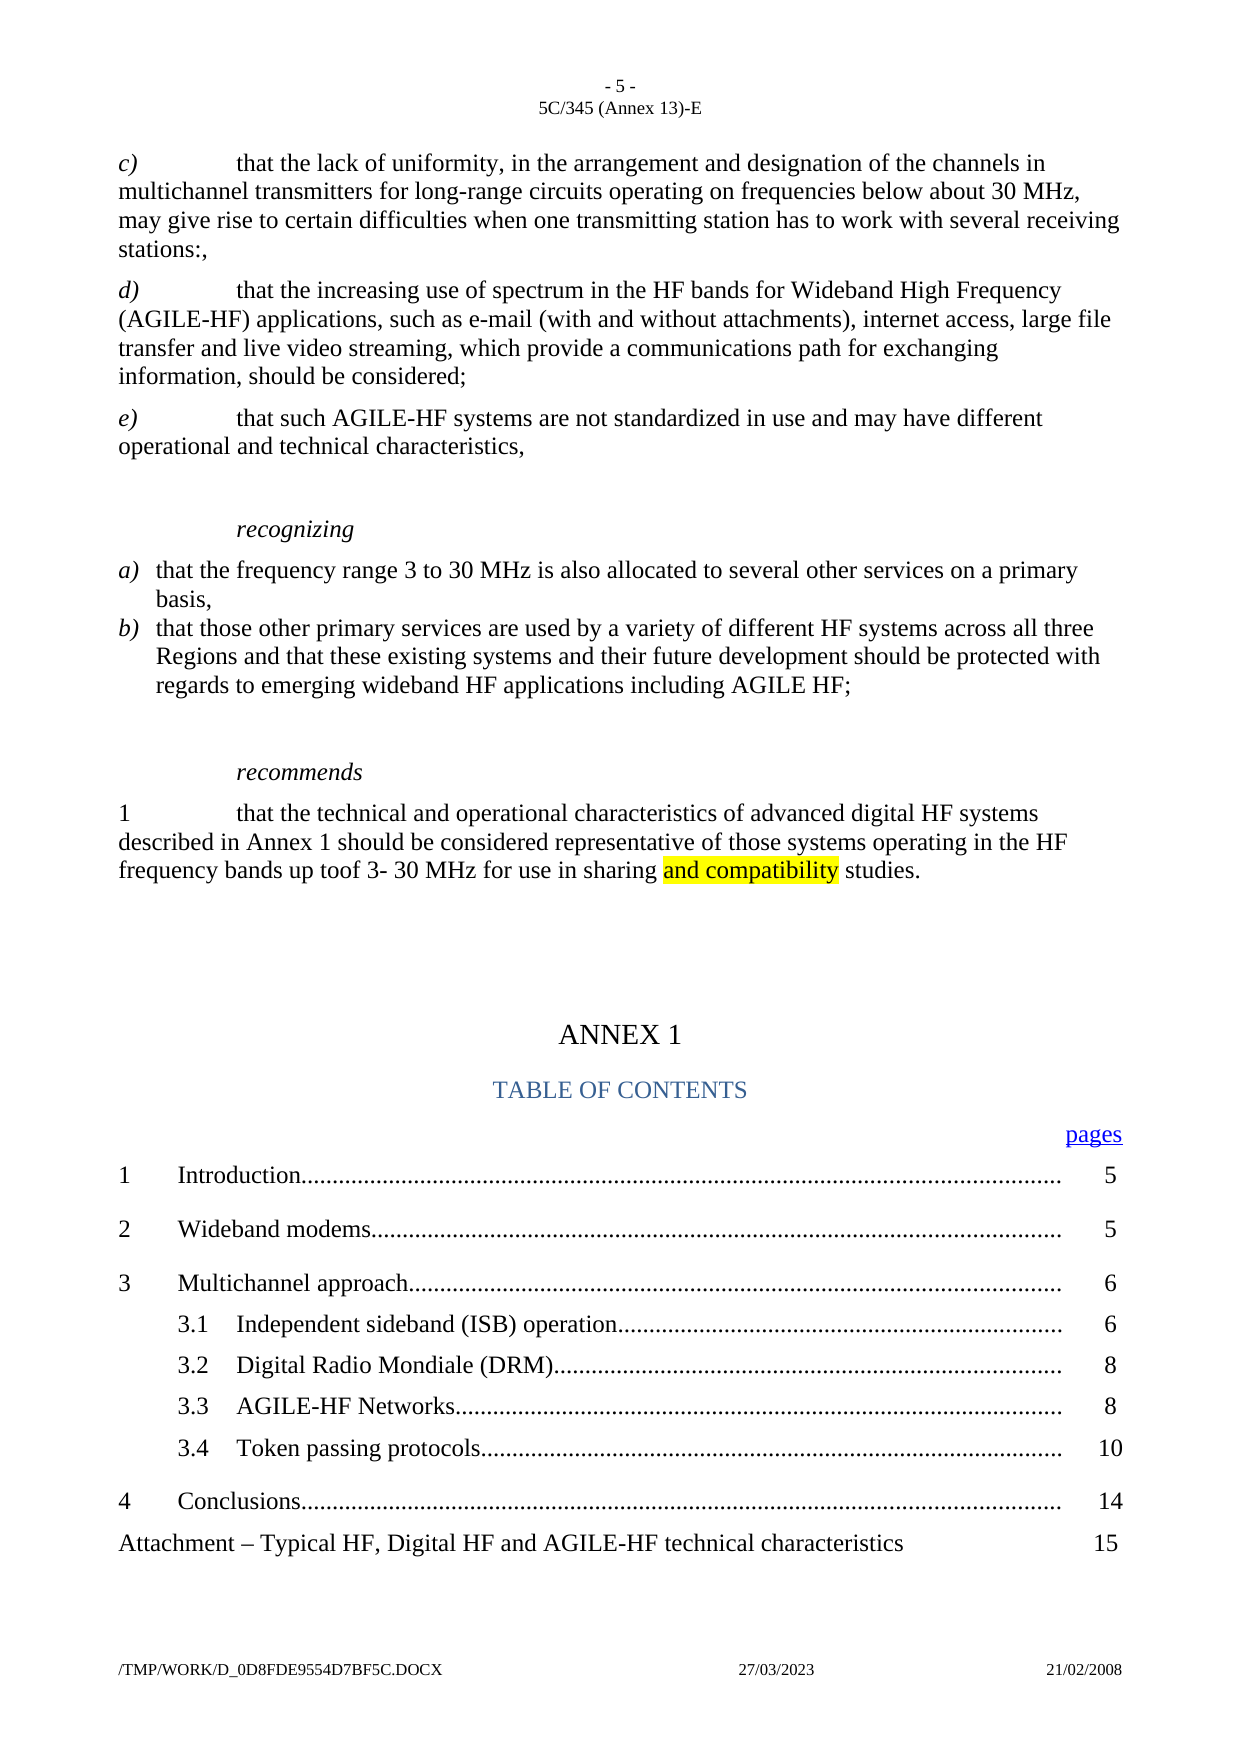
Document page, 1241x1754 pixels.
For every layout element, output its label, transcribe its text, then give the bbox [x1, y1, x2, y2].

text that the technical and operational characteristics of advanced digital HF systems described in Annex 1 should be considered representative of those systems operating in the HF frequency bands 30 MHz for use in sharing studies. [118, 798, 1122, 884]
text recommends [236, 757, 1122, 786]
text Annex 1 [118, 1017, 1122, 1050]
text c) that the lack of uniformity, in the arrangement and designation of the channels in multichannel transmitters for long-range circuits operating on frequencies below about 30 MHz, may give rise to certain difficulties when one transmitting station has to work with several receiving stations [118, 148, 1122, 263]
